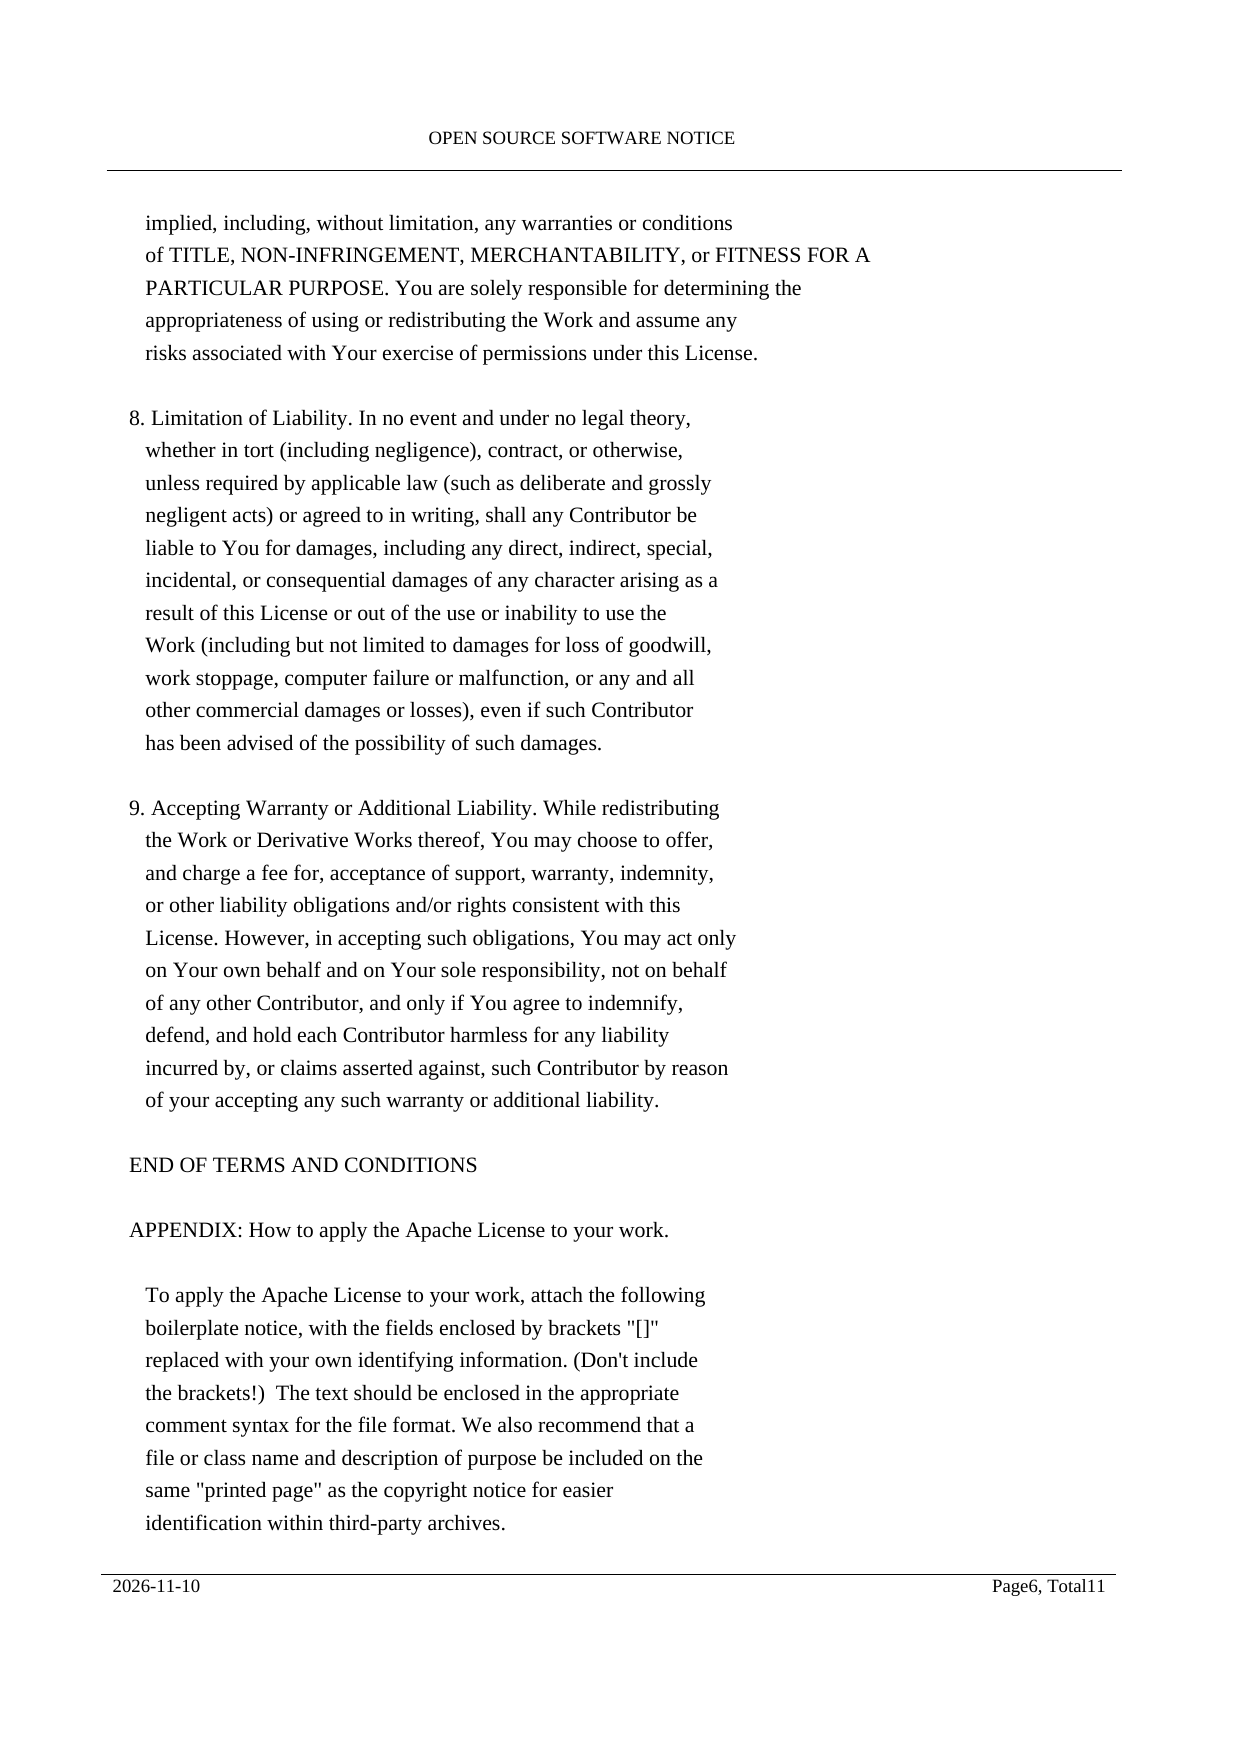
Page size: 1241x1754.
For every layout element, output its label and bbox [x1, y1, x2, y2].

text [112, 206, 1128, 1539]
